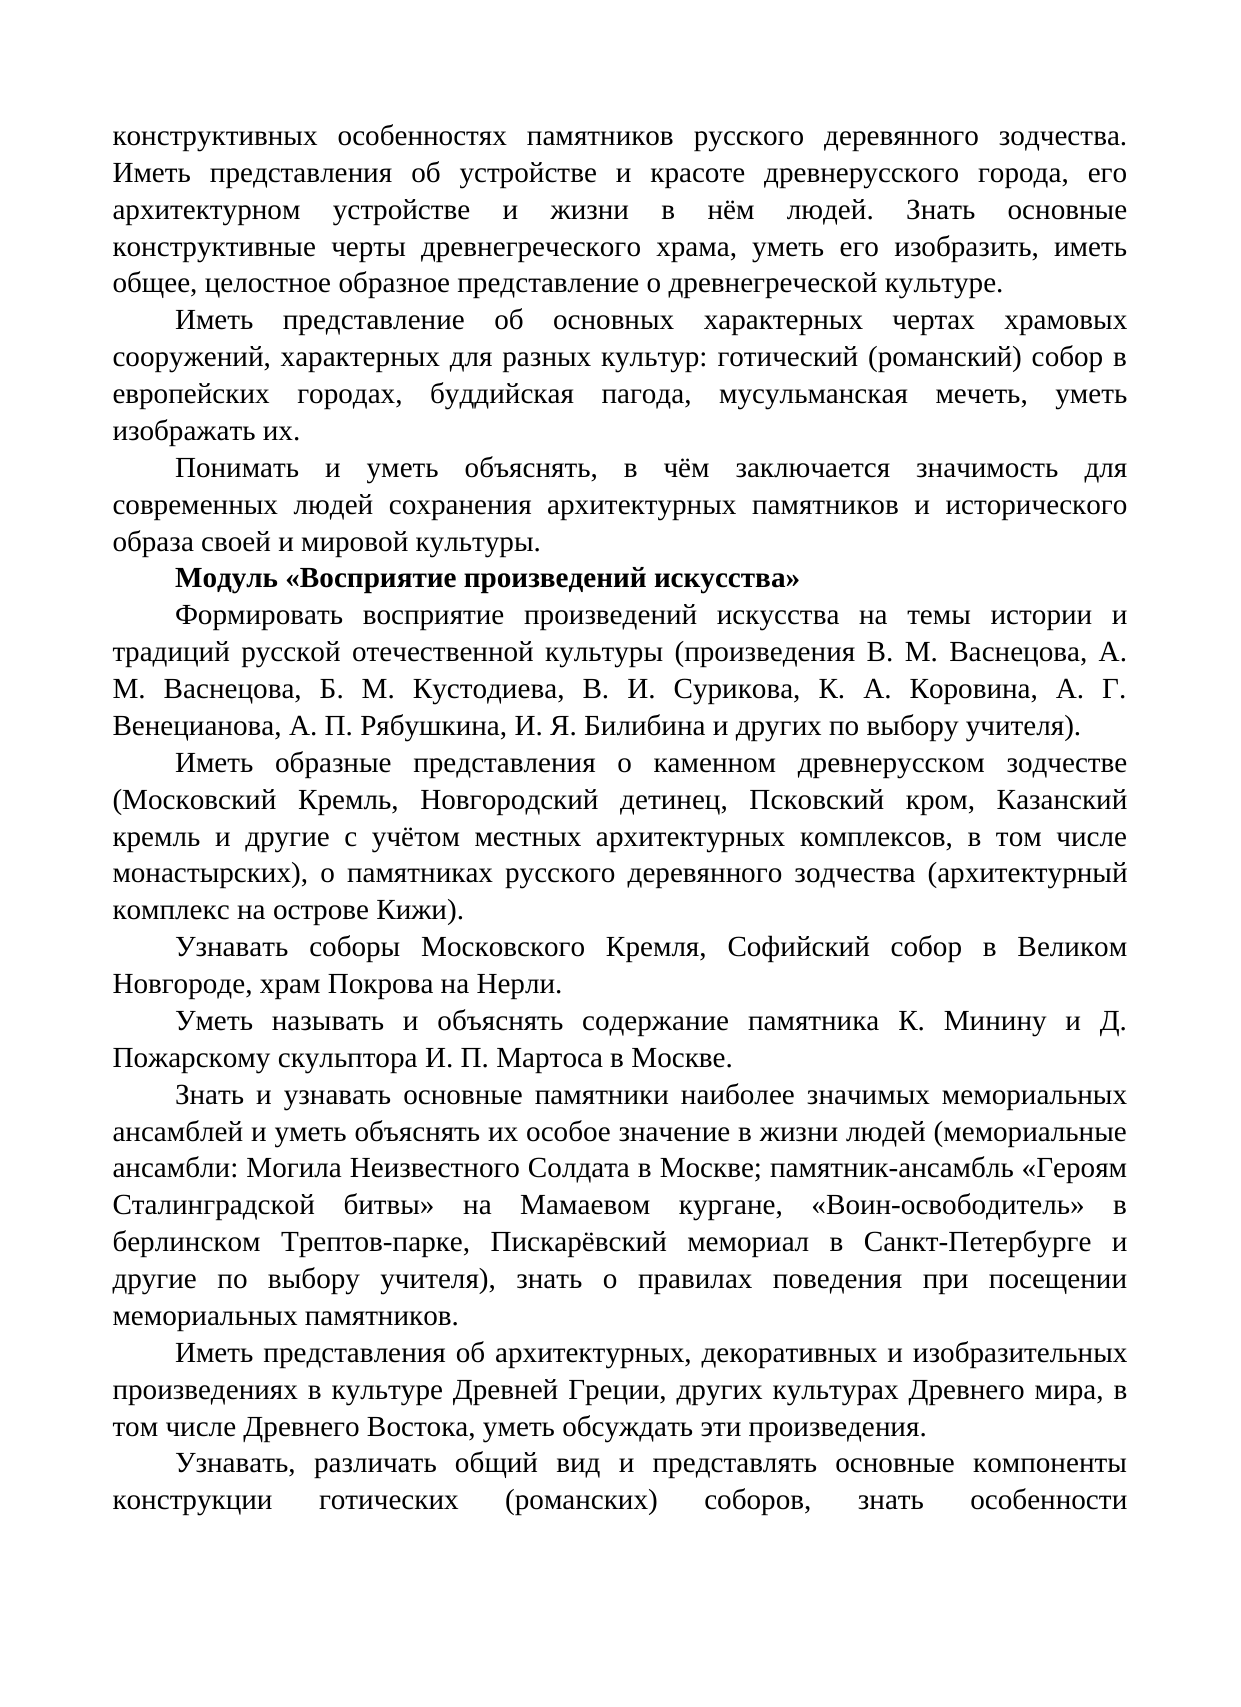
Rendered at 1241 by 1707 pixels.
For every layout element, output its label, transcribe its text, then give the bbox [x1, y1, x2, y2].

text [112, 118, 1128, 299]
text Уметь называть и объяснять содержание памятника К. Минину и Д. Пожарскому скульптора И. П. Мартоса в Москве. [112, 1003, 1128, 1073]
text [112, 1446, 1128, 1516]
text Иметь образные представления о каменном древнерусском зодчестве (Московский Кремль, Новгородский детинец, Псковский кром, Казанский кремль и другие с учётом местных архитектурных комплексов, в том числе монастырских), о памятниках русского деревянного зодчества (архитектурный комплекс на острове Кижи). [112, 745, 1128, 926]
text Модуль «Восприятие произведений искусства» [112, 561, 1128, 594]
text Узнавать соборы Московского Кремля, Софийский собор в Великом Новгороде, храм Покрова на Нерли. [112, 929, 1128, 1000]
text Иметь представление об основных характерных чертах храмовых сооружений, характерных для разных культур: готический (романский) собор в европейских городах, буддийская пагода, мусульманская мечеть, уметь изображать их. [112, 302, 1128, 447]
text Знать и узнавать основные памятники наиболее значимых мемориальных ансамблей и уметь объяснять их особое значение в жизни людей (мемориальные ансамбли: Могила Неизвестного Солдата в Москве; памятник-ансамбль «Героям Сталинградской битвы» на Мамаевом кургане, «Воин-освободитель» в берлинском Трептов-парке, Пискарёвский мемориал в Санкт-Петербурге и другие по выбору учителя), знать о правилах поведения при посещении мемориальных памятников. [112, 1077, 1128, 1332]
text Формировать восприятие произведений искусства на темы истории и традиций русской отечественной культуры (произведения В. М. Васнецова, А. М. Васнецова, Б. М. Кустодиева, В. И. Сурикова, К. А. Коровина, А. Г. Венецианова, А. П. Рябушкина, И. Я. Билибина и других по выбору учителя). [112, 597, 1128, 742]
text Иметь представления об архитектурных, декоративных и изобразительных произведениях в культуре Древней Греции, других культурах Древнего мира, в том числе Древнего Востока, уметь обсуждать эти произведения. [112, 1335, 1128, 1442]
text Понимать и уметь объяснять, в чём заключается значимость для современных людей сохранения архитектурных памятников и исторического образа своей и мировой культуры. [112, 450, 1128, 557]
